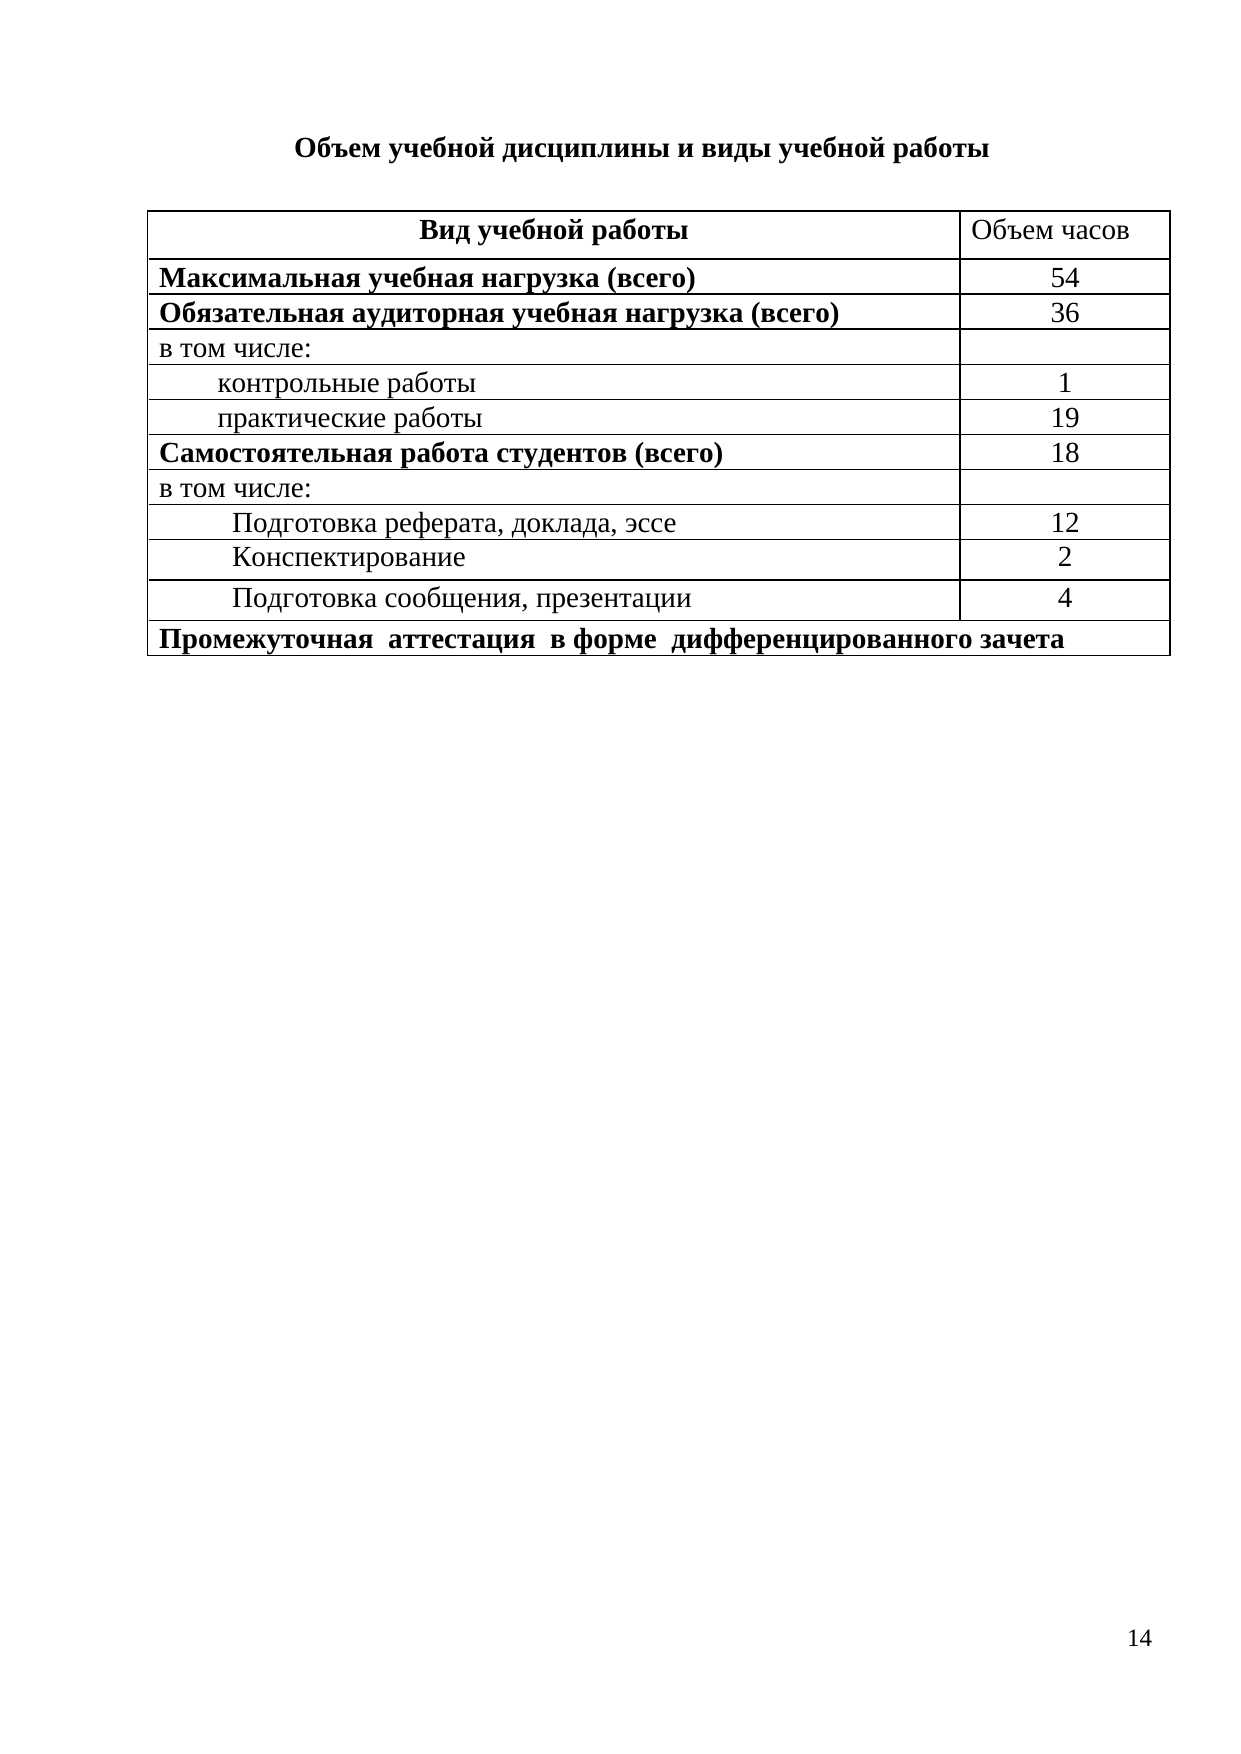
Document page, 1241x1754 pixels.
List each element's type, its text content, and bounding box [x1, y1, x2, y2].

table_cell в том числе: [148, 329, 959, 363]
table_cell [961, 330, 1169, 363]
table_cell практические работы [148, 400, 959, 434]
table_cell 1 [961, 365, 1169, 398]
table_header Вид учебной работы [148, 212, 959, 258]
table_cell 4 [961, 581, 1169, 620]
table_cell Подготовка сообщения, презентации [148, 580, 959, 620]
table_cell [961, 470, 1169, 504]
table_header Объем часов [961, 212, 1169, 258]
table_cell 12 [961, 505, 1169, 538]
table_cell 18 [961, 435, 1169, 469]
table_cell 36 [961, 295, 1169, 328]
table_cell Максимальная учебная нагрузка (всего) [148, 259, 959, 293]
table_cell контрольные работы [148, 365, 959, 398]
table_cell 54 [961, 260, 1169, 293]
table_cell 2 [961, 540, 1169, 579]
table_cell 19 [961, 400, 1169, 434]
table_cell в том числе: [148, 470, 959, 504]
table_cell Промежуточная аттестация в форме дифференцированного зачета [148, 621, 1169, 655]
table_cell Подготовка реферата, доклада, эссе [148, 505, 959, 538]
table_cell Обязательная аудиторная учебная нагрузка (всего) [148, 294, 959, 328]
table_cell Самостоятельная работа студентов (всего) [148, 435, 959, 469]
text Объем учебной дисциплины и виды учебной работы [177, 131, 1152, 164]
table_cell Конспектирование [148, 540, 959, 579]
